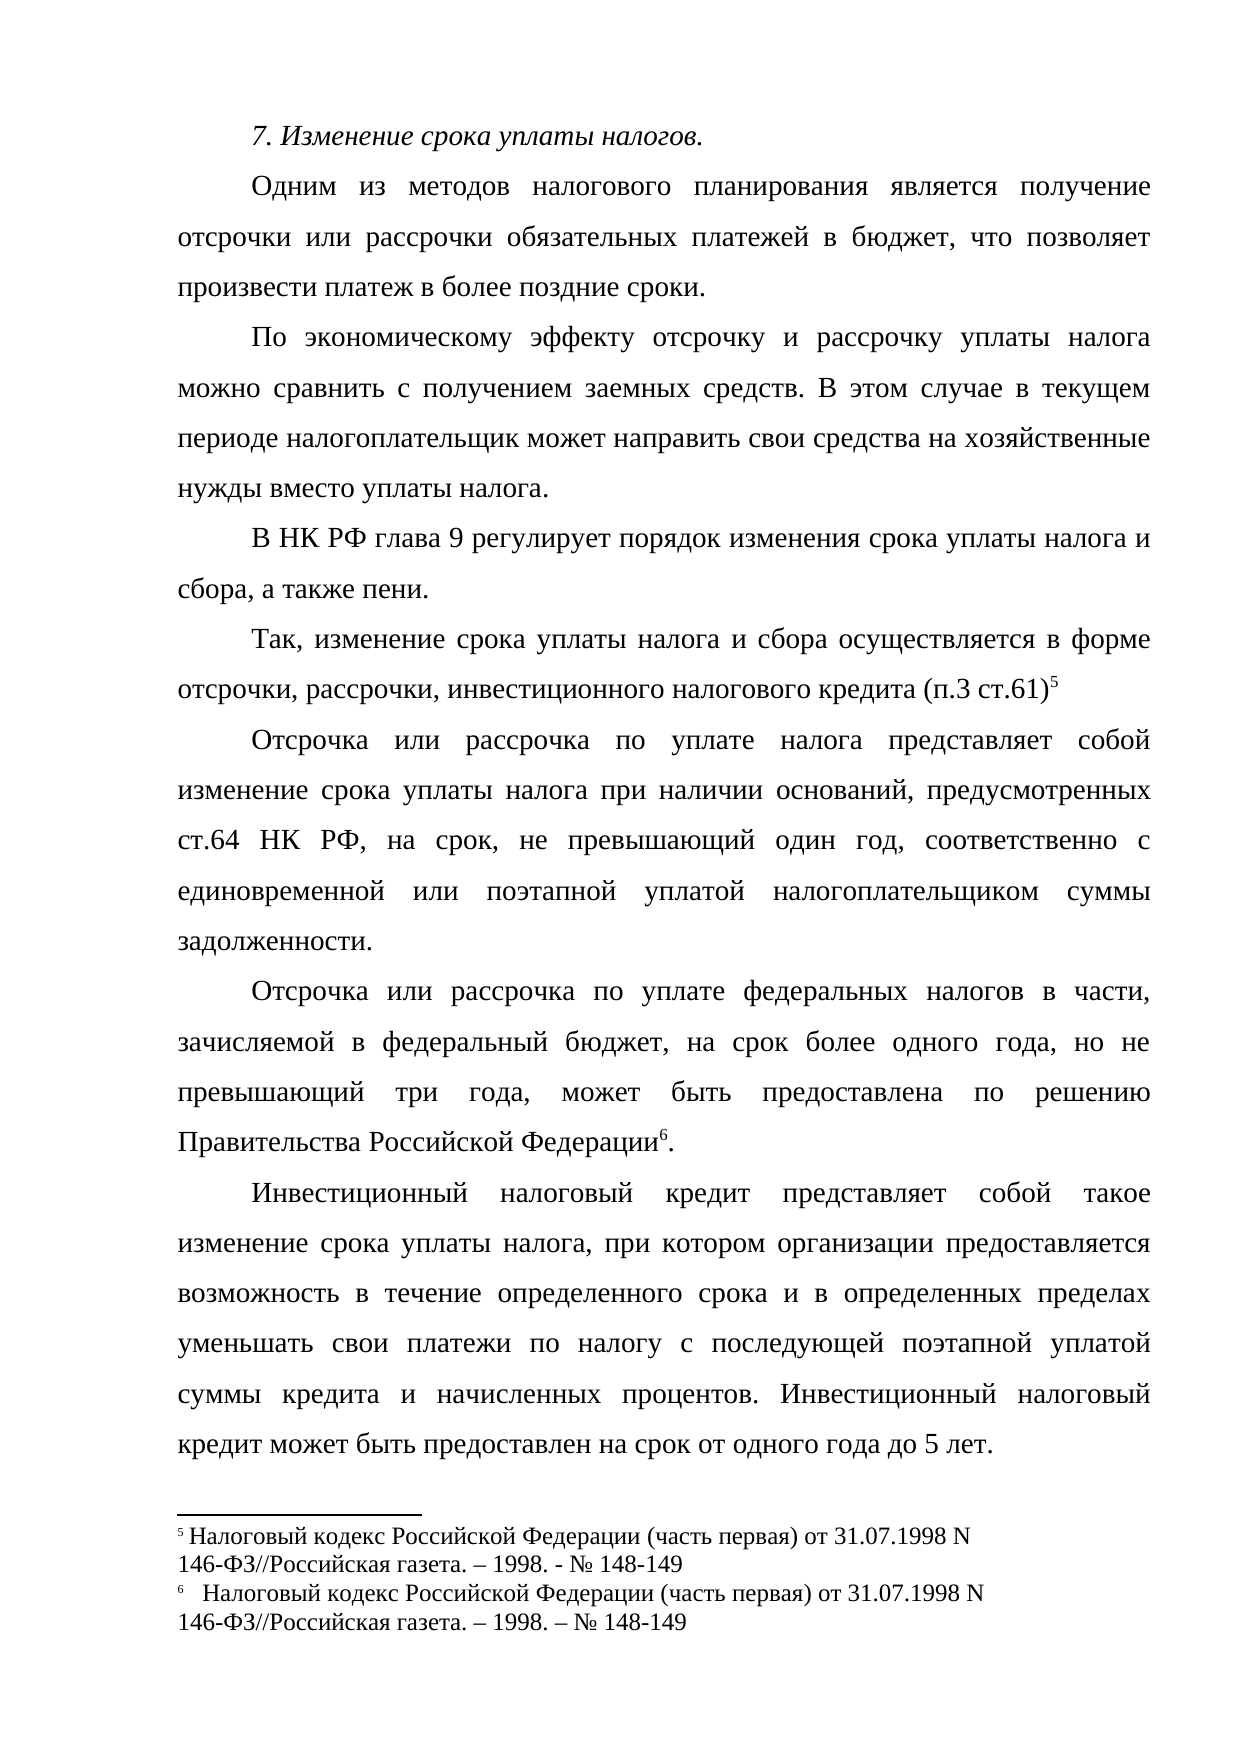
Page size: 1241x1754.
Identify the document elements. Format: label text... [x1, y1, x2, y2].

text Инвестиционный налоговый кредит представляет собой такое изменение срока уплаты налога, при котором организации предоставляется возможность в течение определенного срока и в определенных пределах уменьшать свои платежи по налогу с последующей поэтапной уплатой суммы кредита и начисленных процентов. Инвестиционный налоговый кредит может быть предоставлен на срок от одного года до 5 лет. [177, 1175, 1152, 1460]
text В НК РФ глава 9 регулирует порядок изменения срока уплаты налога и сбора, а также пени. [177, 521, 1152, 604]
text Так, изменение срока уплаты налога и сбора осуществляется в форме отсрочки, рассрочки, инвестиционного налогового кредита (п.3 ст.61) [177, 621, 1152, 705]
text Отсрочка или рассрочка по уплате федеральных налогов в части, зачисляемой в федеральный бюджет, на срок более одного года, но не превышающий три года, может быть предоставлена по решению Правительства Российской Федерации. [177, 973, 1152, 1158]
text Одним из методов налогового планирования является получение отсрочки или рассрочки обязательных платежей в бюджет, что позволяет произвести платеж в более поздние сроки. [177, 168, 1152, 303]
text По экономическому эффекту отсрочку и рассрочку уплаты налога можно сравнить с получением заемных средств. В этом случае в текущем периоде налогоплательщик может направить свои средства на хозяйственные нужды вместо уплаты налога. [177, 319, 1152, 504]
text 7. Изменение срока уплаты налогов. [177, 118, 1152, 152]
text Отсрочка или рассрочка по уплате налога представляет собой изменение срока уплаты налога при наличии оснований, предусмотренных ст.64 НК РФ, на срок, не превышающий один год, соответственно с единовременной или поэтапной уплатой налогоплательщиком суммы задолженности. [177, 722, 1152, 957]
